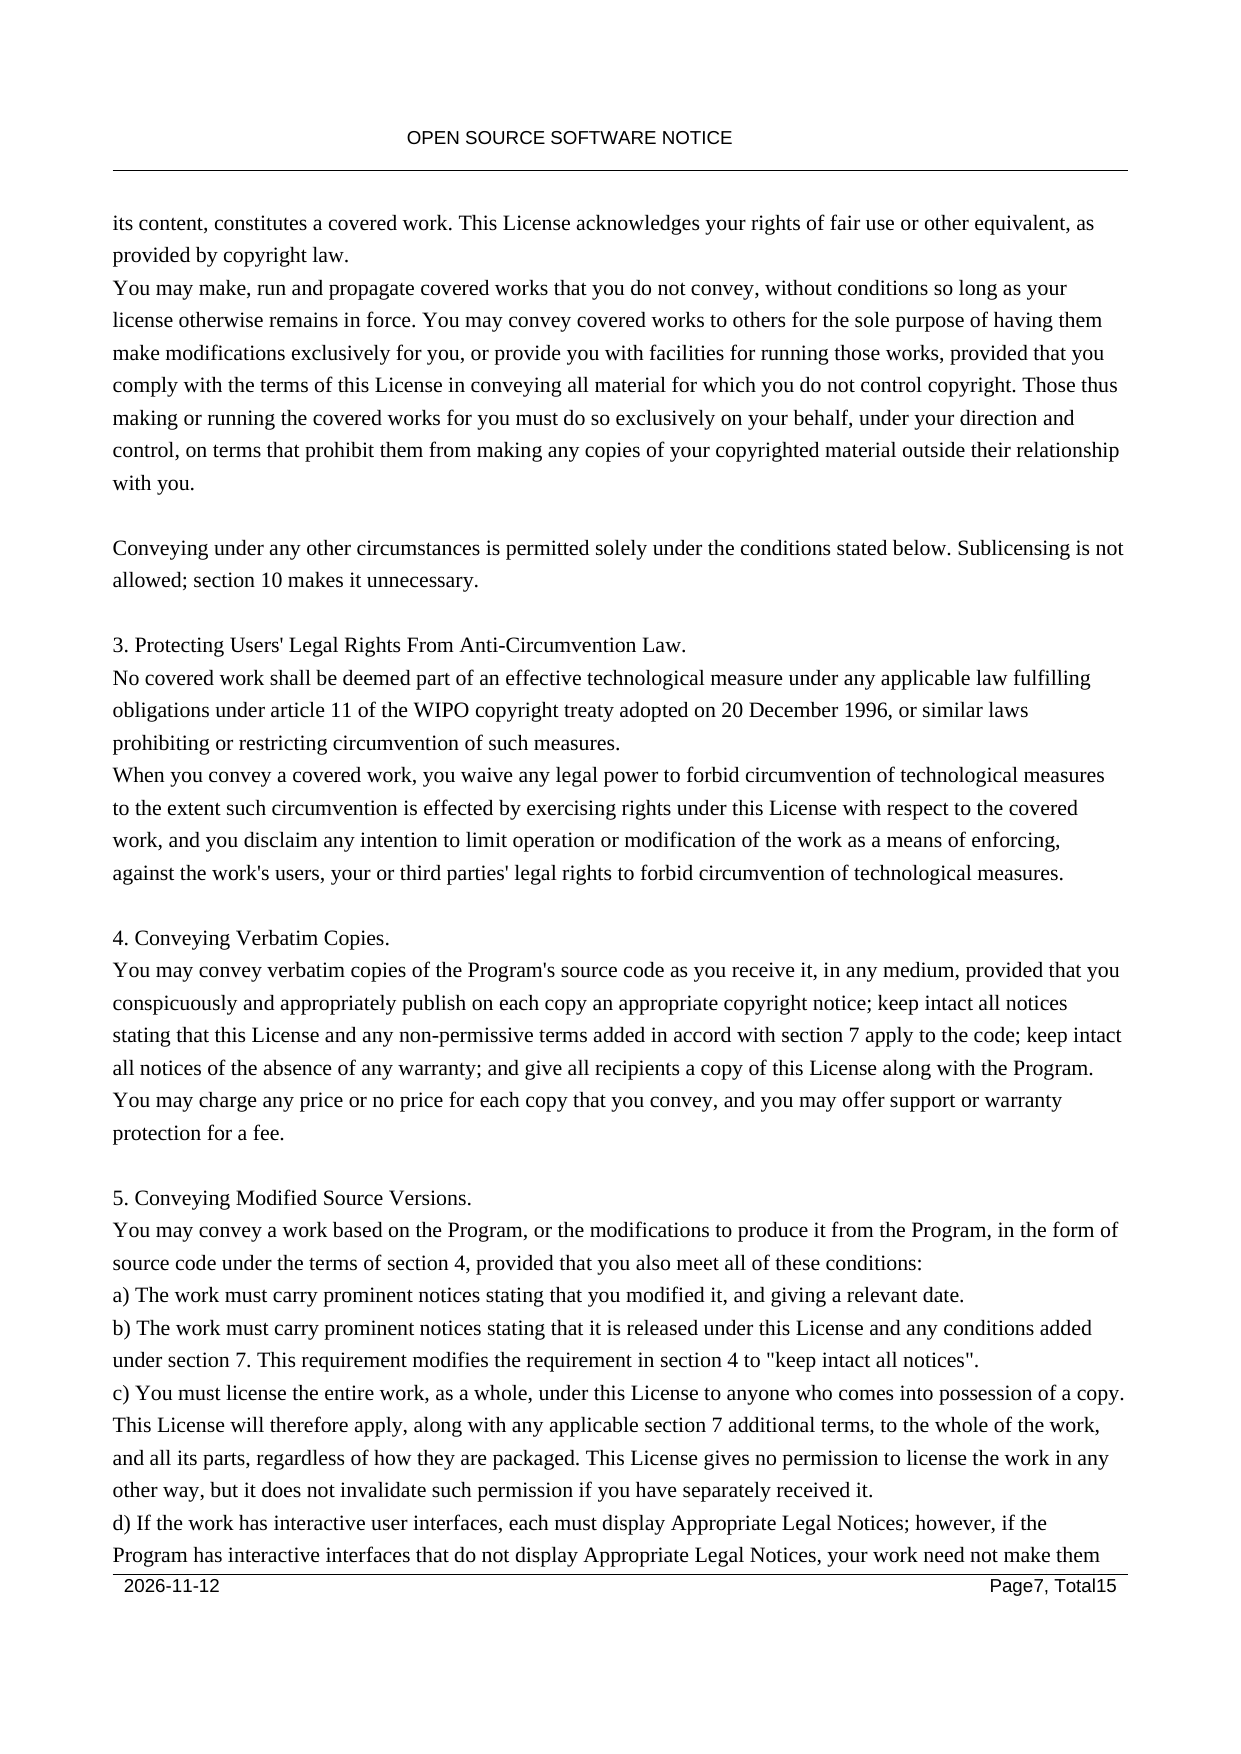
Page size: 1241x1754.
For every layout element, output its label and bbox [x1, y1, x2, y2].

text [112, 206, 1128, 1571]
